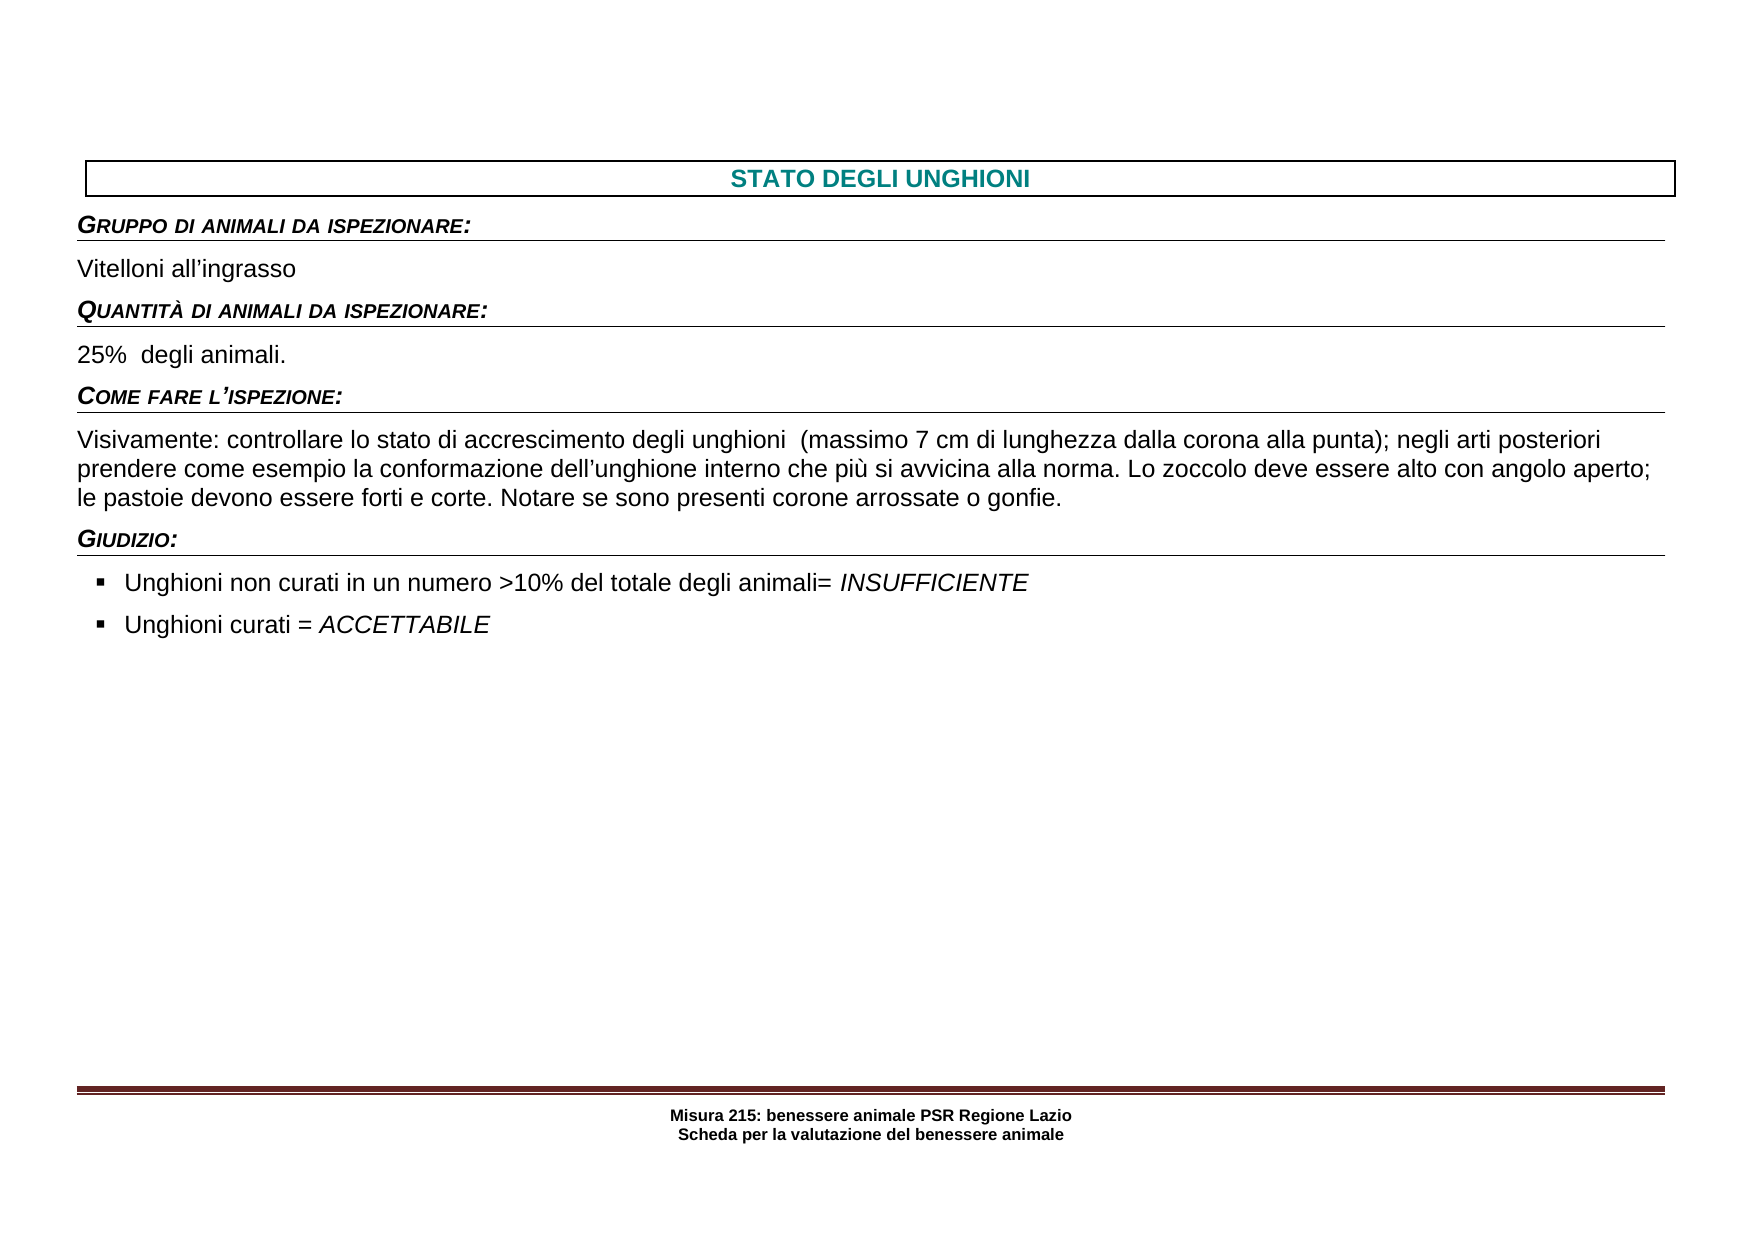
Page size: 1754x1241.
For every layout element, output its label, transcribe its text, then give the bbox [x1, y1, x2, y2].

text Come fare l’ispezione: [77, 381, 1665, 412]
text Visivamente: controllare lo stato di accrescimento degli unghioni (massimo 7 cm di lunghezza dalla corona alla punta); negli arti posteriori prendere come esempio la conformazione dell’unghione interno che più si avvicina alla norma. Lo zoccolo deve essere alto con angolo aperto; le pastoie devono essere forti e corte. Notare se sono presenti corone arrossate o gonfie. [77, 425, 1665, 511]
text Giudizio: [77, 524, 1665, 555]
text Gruppo di animali da ispezionare: [77, 209, 1665, 240]
text Quantità di animali da ispezionare: [77, 295, 1665, 326]
text Unghioni curati = ACCETTABILE [94, 610, 1665, 638]
text STATO DEGLI UNGHIONI [87, 162, 1674, 195]
text 25% degli animali. [77, 339, 1665, 368]
text Unghioni non curati in un numero >10% del totale degli animali= INSUFFICIENTE [94, 568, 1665, 597]
text Vitelloni all’ingrasso [77, 254, 1665, 283]
